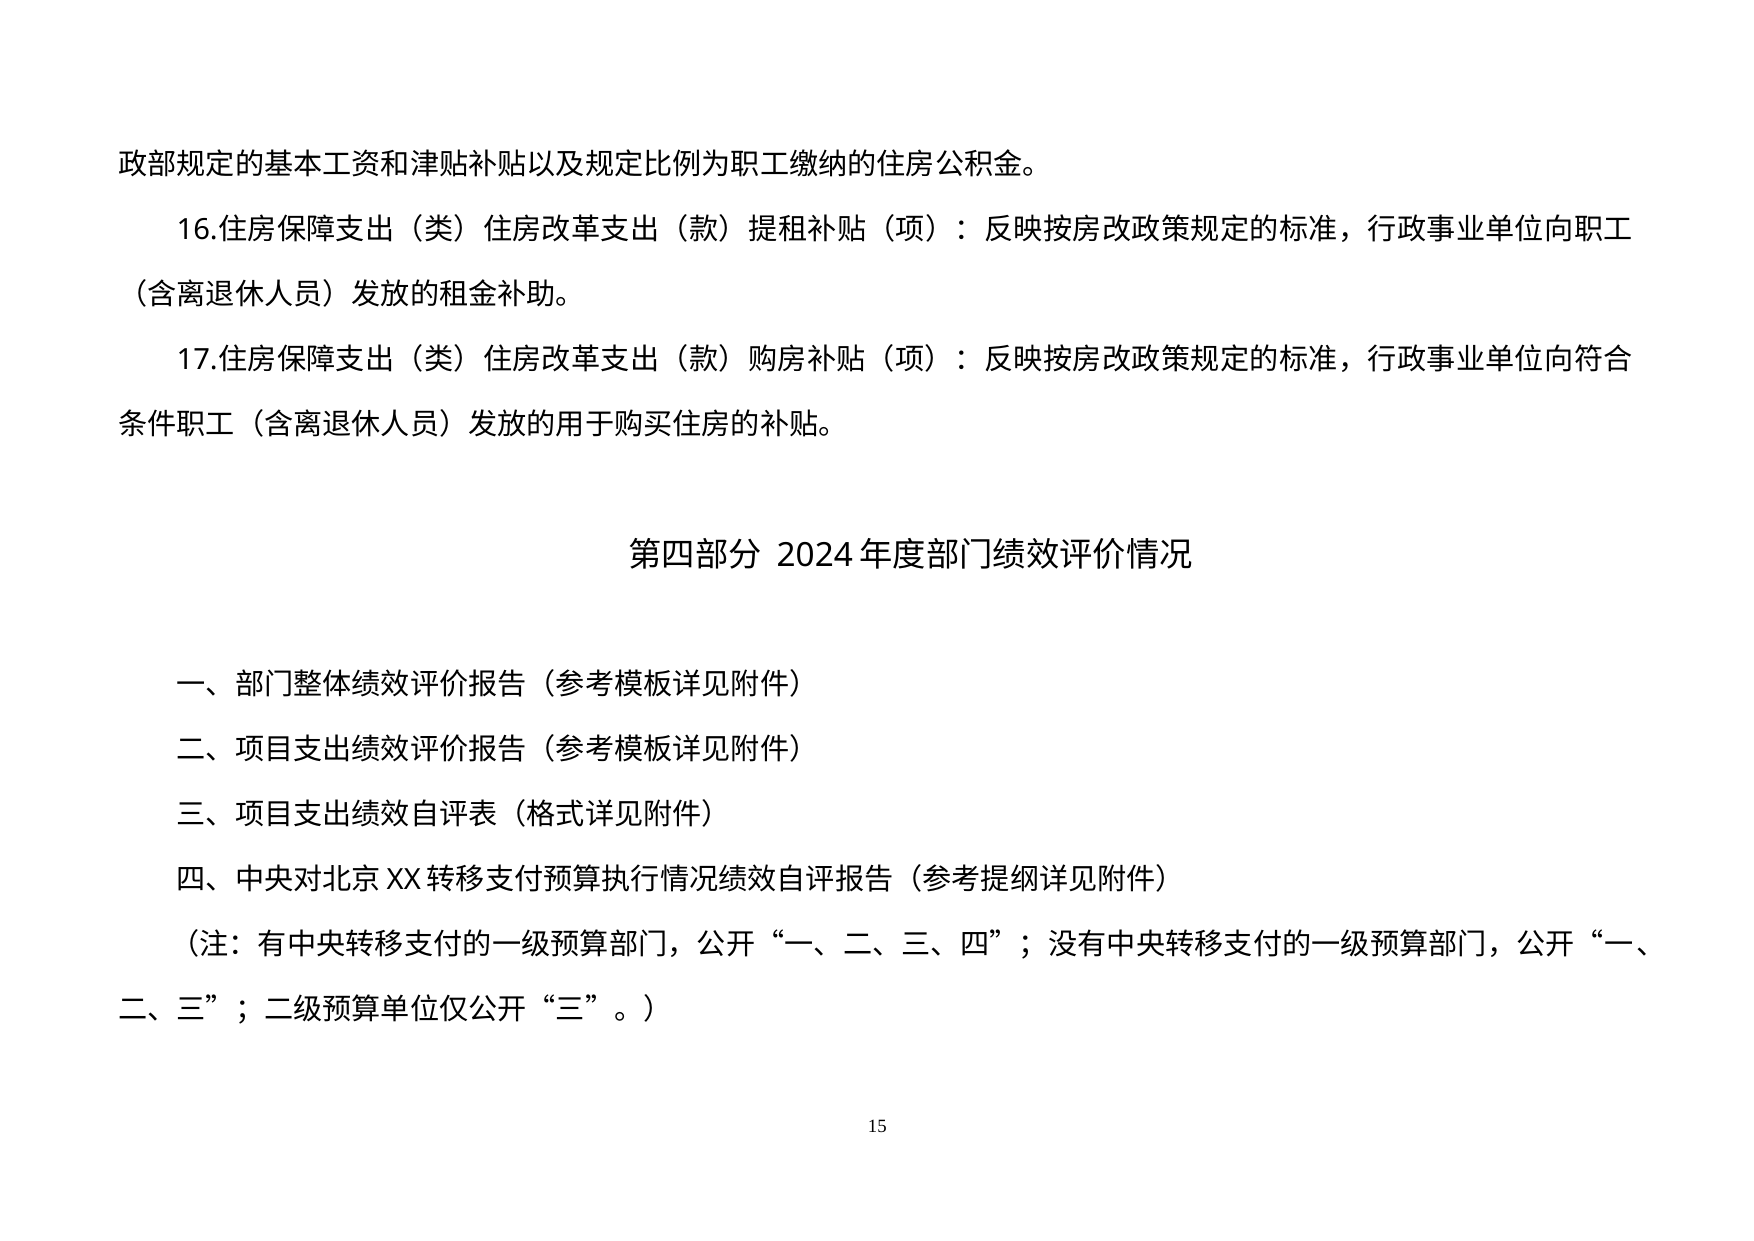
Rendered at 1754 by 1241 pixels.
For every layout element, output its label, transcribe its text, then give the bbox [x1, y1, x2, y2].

list 16.住房保障支出（类）住房改革支出（款）提租补贴（项）：反映按房改政策规定的标准，行政事业单位向职工（含离退休人员）发放的租金补助。 [118, 194, 1636, 324]
list 17.住房保障支出（类）住房改革支出（款）购房补贴（项）：反映按房改政策规定的标准，行政事业单位向符合条件职工（含离退休人员）发放的用于购买住房的补贴。 [118, 324, 1636, 454]
text （注：有中央转移支付的一级预算部门，公开“一、二、三、四”；没有中央转移支付的一级预算部门，公开“一、二、三”；二级预算单位仅公开“三”。） [118, 909, 1636, 1039]
text 第四部分 2024年度部门绩效评价情况 [118, 519, 1636, 584]
list 中央对北京XX转移支付预算执行情况绩效自评报告（参考提纲详见附件） [118, 844, 1636, 909]
list 部门整体绩效评价报告（参考模板详见附件） [118, 649, 1636, 714]
list 项目支出绩效评价报告（参考模板详见附件） [118, 714, 1636, 779]
list 项目支出绩效自评表（格式详见附件） [118, 779, 1636, 844]
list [118, 129, 1636, 194]
